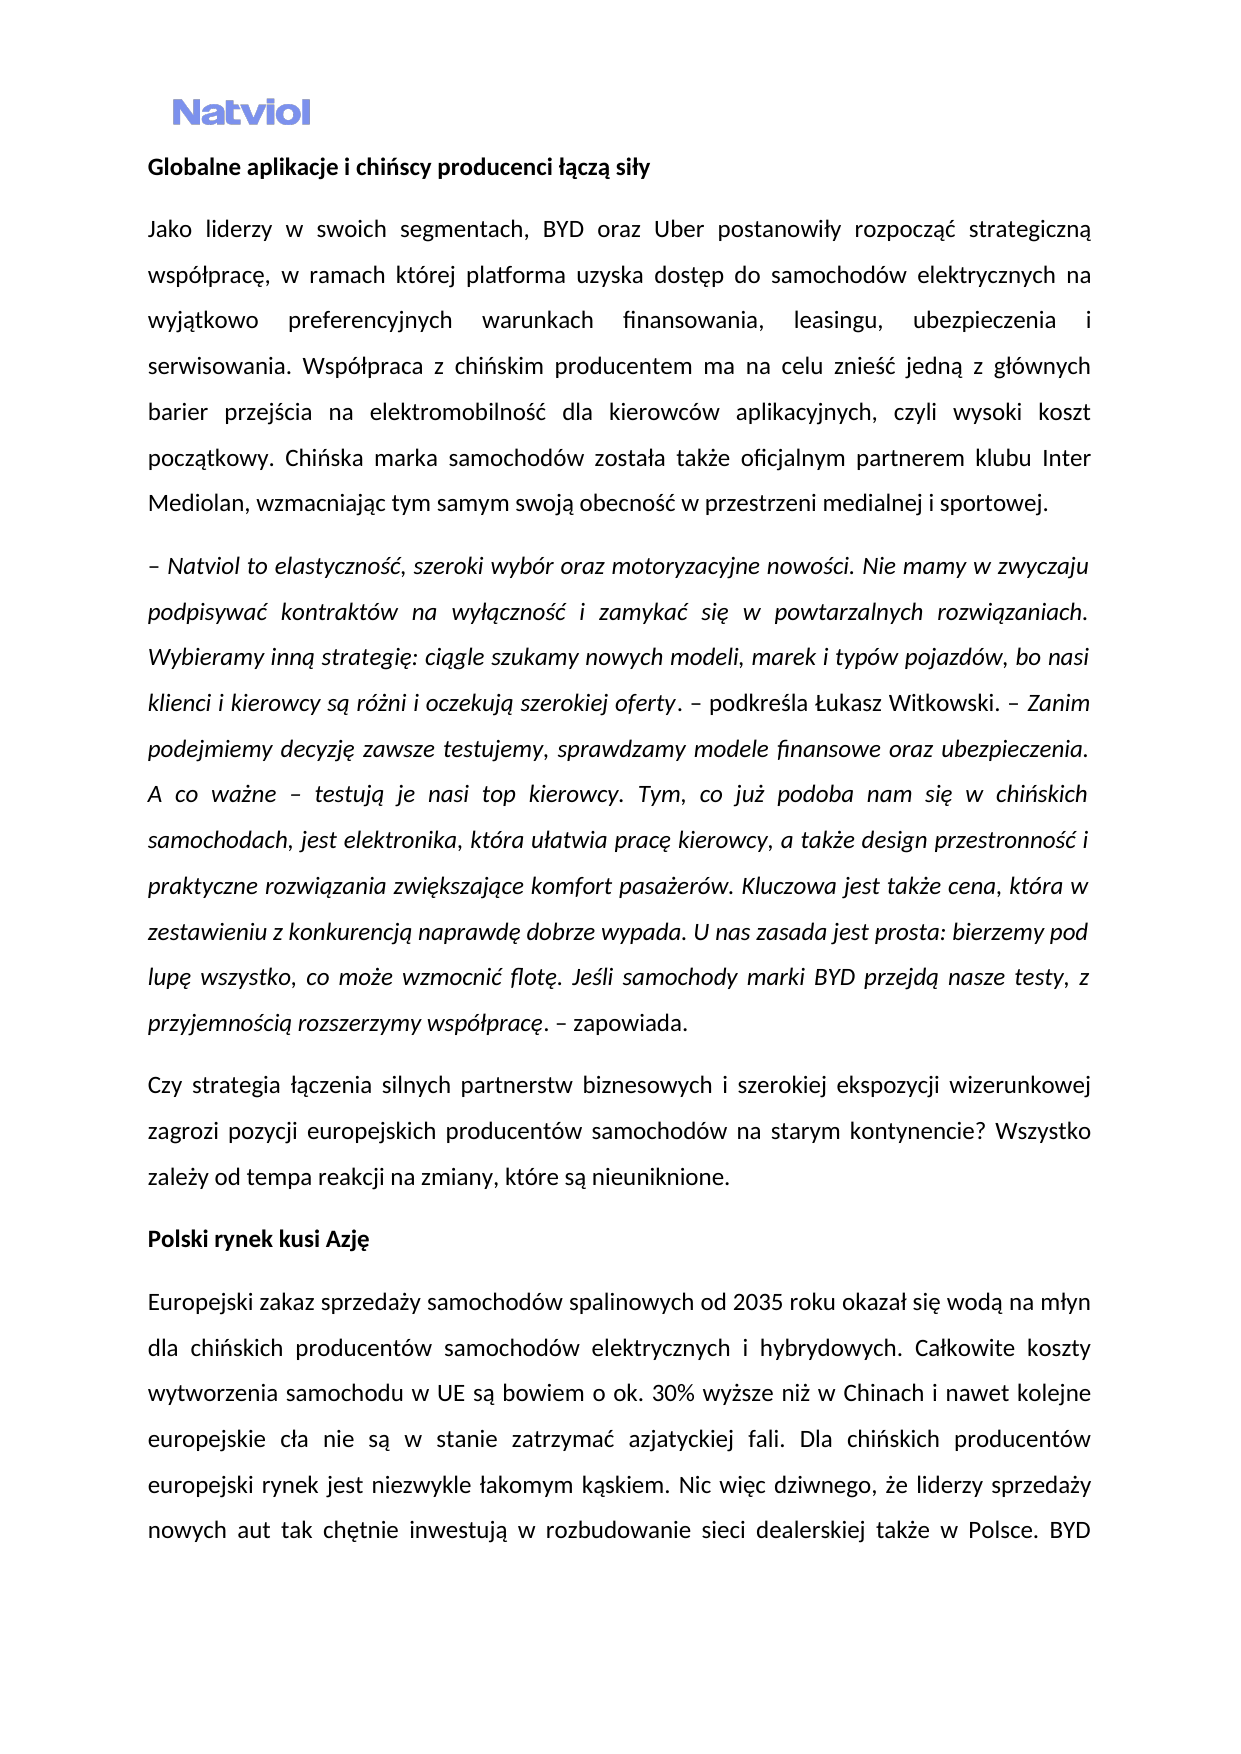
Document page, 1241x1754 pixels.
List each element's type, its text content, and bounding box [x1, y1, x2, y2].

text Czy strategia łączenia silnych partnerstw biznesowych i szerokiej ekspozycji wizerunkowej zagrozi pozycji europejskich producentów samochodów na starym kontynencie? Wszystko zależy od tempa reakcji na zmiany, które są nieuniknione. [148, 1070, 1093, 1192]
text Globalne aplikacje i chińscy producenci łączą siły [148, 151, 1093, 181]
picture [147, 73, 336, 151]
text Jako liderzy w swoich segmentach, BYD oraz Uber postanowiły rozpocząć strategiczną współpracę, w ramach której platforma uzyska dostęp do samochodów elektrycznych na wyjątkowo preferencyjnych warunkach finansowania, leasingu, ubezpieczenia i serwisowania. Współpraca z chińskim producentem ma na celu znieść jedną z głównych barier przejścia na elektromobilność dla kierowców aplikacyjnych, czyli wysoki koszt początkowy. Chińska marka samochodów została także oficjalnym partnerem klubu Inter Mediolan, wzmacniając tym samym swoją obecność w przestrzeni medialnej i sportowej. [148, 213, 1093, 518]
text – Natviol to elastyczność, szeroki wybór oraz motoryzacyjne nowości. Nie mamy w zwyczaju podpisywać kontraktów na wyłączność i zamykać się w powtarzalnych rozwiązaniach. Wybieramy inną strategię: ciągle szukamy nowych modeli, marek i typów pojazdów, bo nasi klienci i kierowcy są różni i oczekują szerokiej oferty. – podkreśla Łukasz Witkowski. – Zanim podejmiemy decyzję zawsze testujemy, sprawdzamy modele finansowe oraz ubezpieczenia. A co ważne – testują je nasi top kierowcy. Tym, co już podoba nam się w chińskich samochodach, jest elektronika, która ułatwia pracę kierowcy, a także design przestronność i praktyczne rozwiązania zwiększające komfort pasażerów. Kluczowa jest także cena, która w zestawieniu z konkurencją naprawdę dobrze wypada. U nas zasada jest prosta: bierzemy pod lupę wszystko, co może wzmocnić flotę. Jeśli samochody marki BYD przejdą nasze testy, z przyjemnością rozszerzymy współpracę. – zapowiada. [148, 550, 1093, 1038]
text Polski rynek kusi Azję [148, 1223, 1093, 1254]
